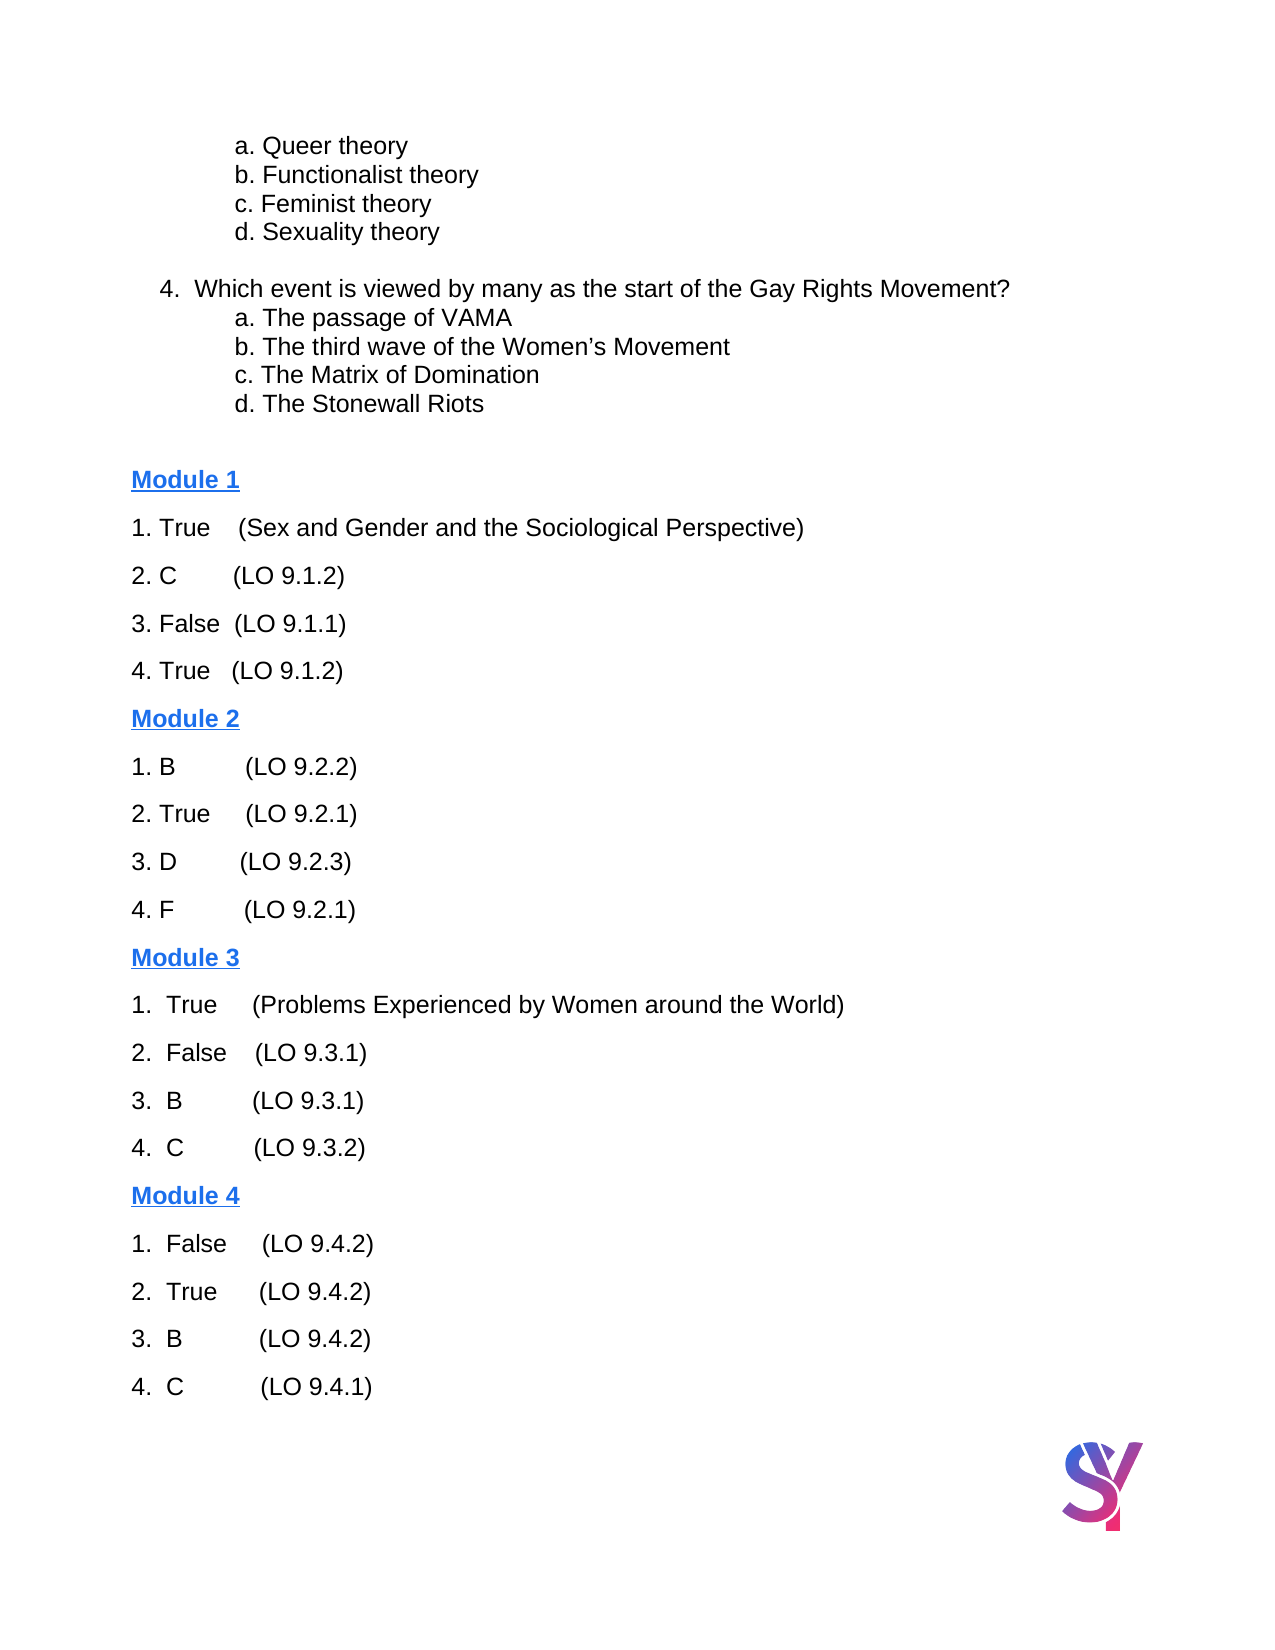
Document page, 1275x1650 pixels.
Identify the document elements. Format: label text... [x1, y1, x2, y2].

text 3. B (LO 9.4.2) [131, 1324, 1162, 1353]
text 1. False (LO 9.4.2) [131, 1229, 1162, 1258]
text 1. True (Sex and Gender and the Sociological Perspective) [131, 513, 1162, 542]
text Module 4 [131, 1181, 1162, 1210]
text a. The passage of VAMA [159, 303, 1162, 332]
text d. Sexuality theory [187, 217, 1162, 246]
text 3. False (LO 9.1.1) [131, 609, 1162, 637]
text Module 1 [131, 466, 1162, 494]
text d. The Stonewall Riots [187, 389, 1162, 418]
text b. The third wave of the Women’s Movement [187, 332, 1162, 360]
text Module 3 [131, 943, 1162, 971]
text b. Functionalist theory [187, 160, 1162, 188]
text 4. F (LO 9.2.1) [131, 895, 1162, 924]
text 4. C (LO 9.4.1) [131, 1372, 1162, 1401]
text 2. False (LO 9.3.1) [131, 1038, 1162, 1067]
text 2. True (LO 9.2.1) [131, 799, 1162, 828]
text 1. True (Problems Experienced by Women around the World) [131, 990, 1162, 1019]
text 4. C (LO 9.3.2) [131, 1133, 1162, 1162]
text 3. B (LO 9.3.1) [131, 1086, 1162, 1114]
text a. Queer theory [159, 131, 1162, 160]
text c. Feminist theory [187, 188, 1162, 217]
text 1. B (LO 9.2.2) [131, 752, 1162, 781]
text 2. True (LO 9.4.2) [131, 1277, 1162, 1305]
text c. The Matrix of Domination [187, 360, 1162, 389]
text 3. D (LO 9.2.3) [131, 847, 1162, 876]
text 4. True (LO 9.1.2) [131, 656, 1162, 685]
text 4. Which event is viewed by many as the start of the Gay Rights Movement? [159, 274, 1162, 303]
picture [1042, 1427, 1163, 1547]
text 2. C (LO 9.1.2) [131, 561, 1162, 590]
text Module 2 [131, 704, 1162, 733]
